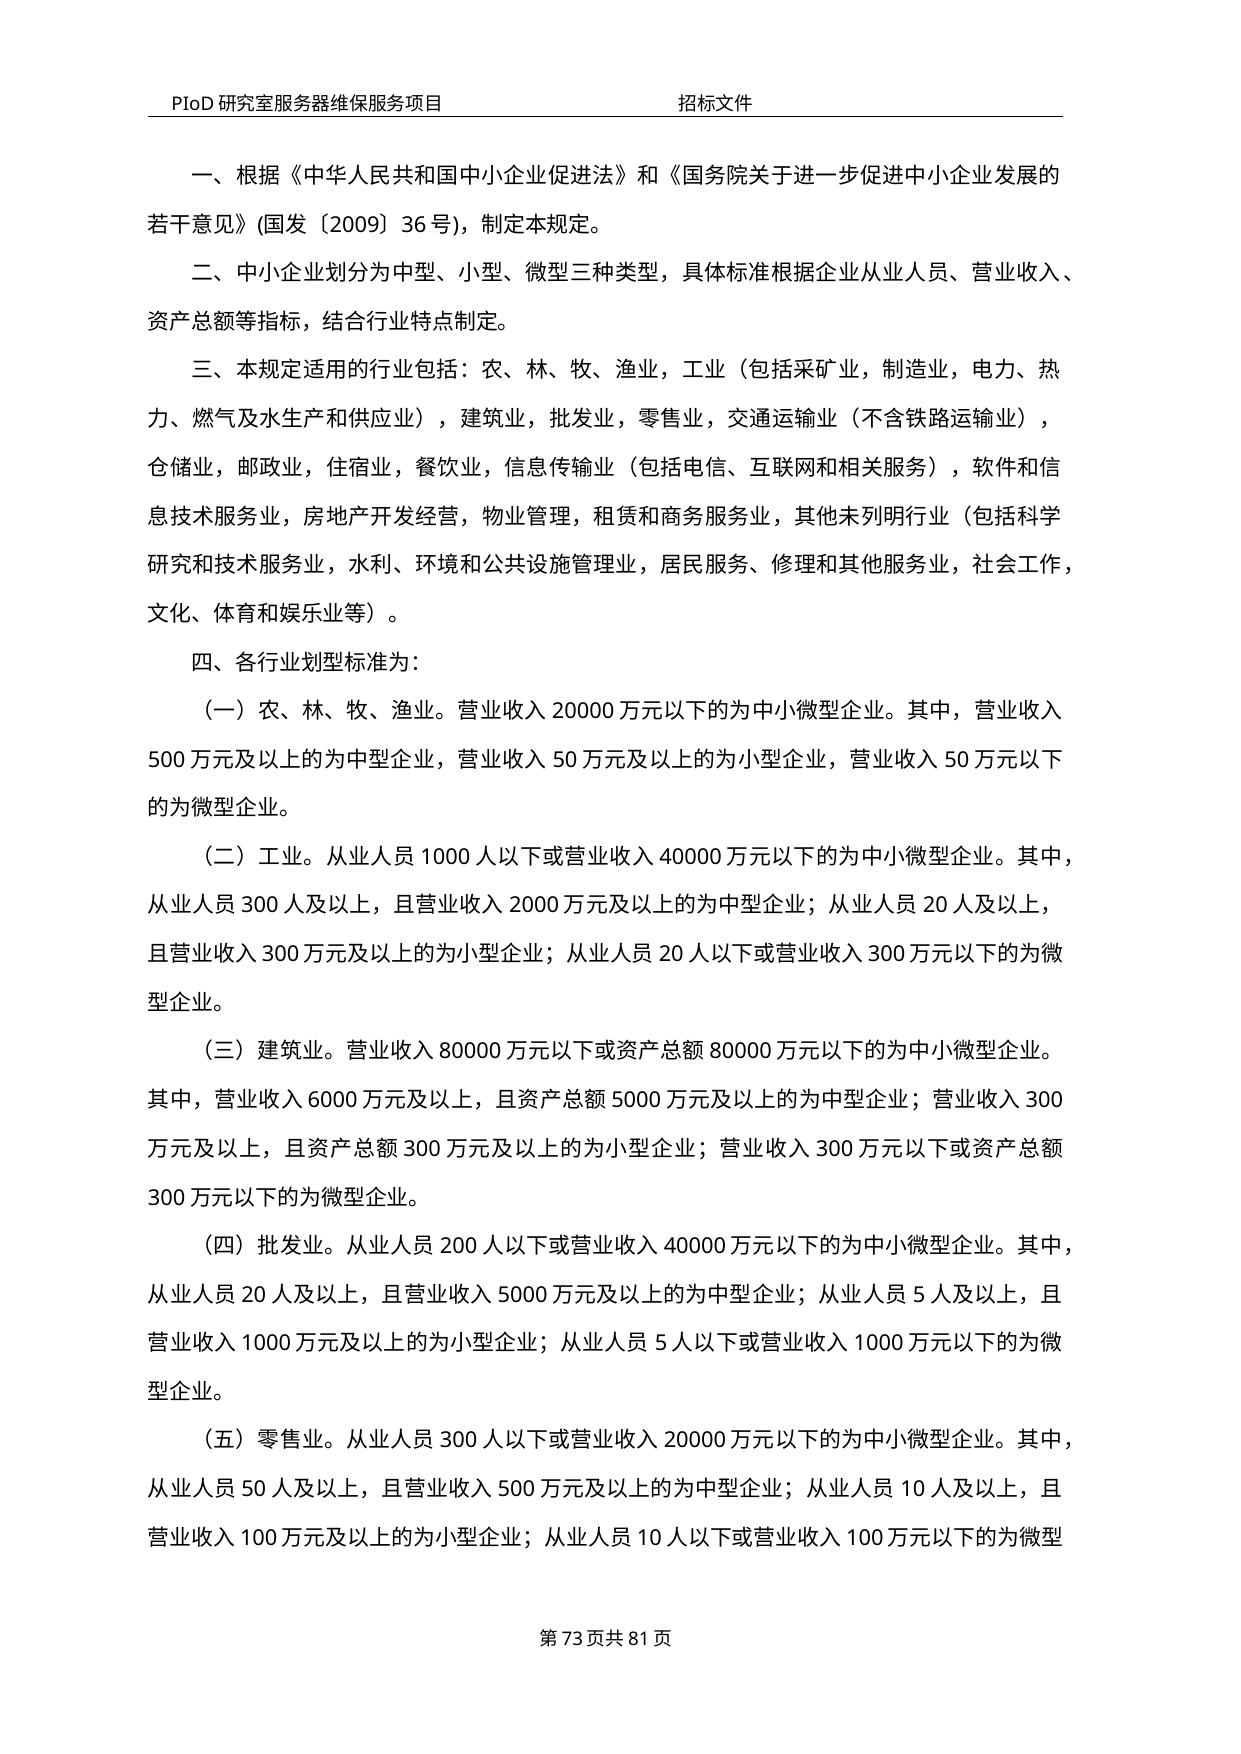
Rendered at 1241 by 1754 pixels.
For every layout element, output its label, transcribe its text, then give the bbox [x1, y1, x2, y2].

text 四、各行业划型标准为： [148, 644, 1063, 677]
text 一、根据《中华人民共和国中小企业促进法》和《国务院关于进一步促进中小企业发展的若干意见》(国发〔2009〕36号)，制定本规定。 [148, 158, 1063, 239]
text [148, 1422, 1063, 1552]
text （四）批发业。从业人员200人以下或营业收入40000万元以下的为中小微型企业。其中，从业人员20人及以上，且营业收入5000万元及以上的为中型企业；从业人员5人及以上，且营业收入1000万元及以上的为小型企业；从业人员5人以下或营业收入1000万元以下的为微型企业。 [148, 1227, 1063, 1406]
text （一）农、林、牧、渔业。营业收入20000万元以下的为中小微型企业。其中，营业收入500万元及以上的为中型企业，营业收入50万元及以上的为小型企业，营业收入50万元以下的为微型企业。 [148, 692, 1063, 822]
text 二、中小企业划分为中型、小型、微型三种类型，具体标准根据企业从业人员、营业收入、资产总额等指标，结合行业特点制定。 [148, 255, 1063, 336]
text （三）建筑业。营业收入80000万元以下或资产总额80000万元以下的为中小微型企业。其中，营业收入6000万元及以上，且资产总额5000万元及以上的为中型企业；营业收入300万元及以上，且资产总额300万元及以上的为小型企业；营业收入300万元以下或资产总额300万元以下的为微型企业。 [148, 1033, 1063, 1212]
text 三、本规定适用的行业包括：农、林、牧、渔业，工业（包括采矿业，制造业，电力、热力、燃气及水生产和供应业），建筑业，批发业，零售业，交通运输业（不含铁路运输业），仓储业，邮政业，住宿业，餐饮业，信息传输业（包括电信、互联网和相关服务），软件和信息技术服务业，房地产开发经营，物业管理，租赁和商务服务业，其他未列明行业（包括科学研究和技术服务业，水利、环境和公共设施管理业，居民服务、修理和其他服务业，社会工作，文化、体育和娱乐业等）。 [148, 352, 1063, 628]
text （二）工业。从业人员1000人以下或营业收入40000万元以下的为中小微型企业。其中，从业人员300人及以上，且营业收入2000万元及以上的为中型企业；从业人员20人及以上，且营业收入300万元及以上的为小型企业；从业人员20人以下或营业收入300万元以下的为微型企业。 [148, 838, 1063, 1017]
